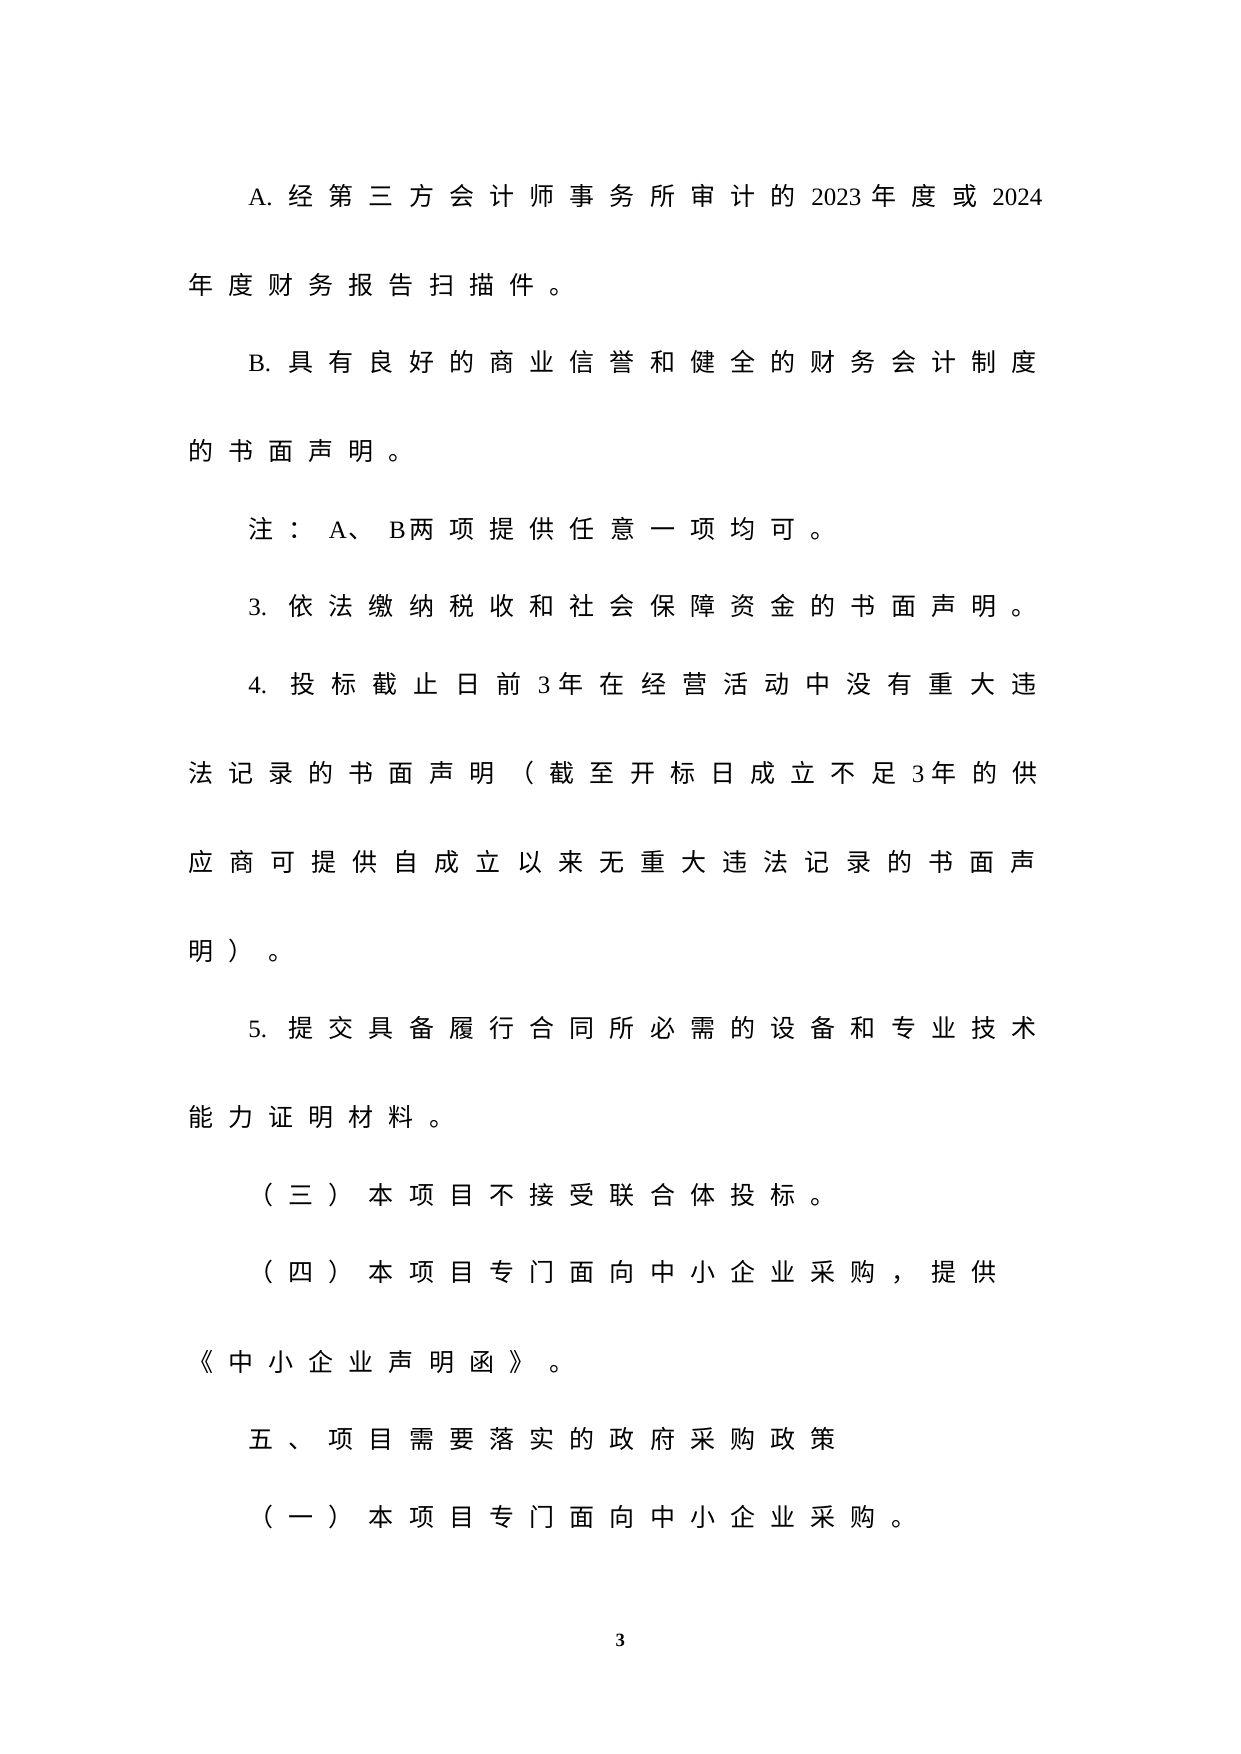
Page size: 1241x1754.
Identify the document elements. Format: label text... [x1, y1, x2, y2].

text 注：A、B两项提供任意一项均可。 [188, 498, 1052, 557]
text （四）本项目专门面向中小企业采购，提供《中小企业声明函》。 [188, 1241, 1052, 1390]
text A.经第三方会计师事务所审计的2023年度或2024年度财务报告扫描件。 [188, 164, 1052, 313]
text 4. 投标截止日前3年在经营活动中没有重大违法记录的书面声明（截至开标日成立不足3年的供应商可提供自成立以来无重大违法记录的书面声明）。 [188, 653, 1052, 979]
text （三）本项目不接受联合体投标。 [188, 1164, 1052, 1223]
text 五、项目需要落实的政府采购政策 [188, 1408, 1052, 1467]
text B. 具有良好的商业信誉和健全的财务会计制度的书面声明。 [188, 331, 1052, 479]
text 3. 依法缴纳税收和社会保障资金的书面声明。 [188, 575, 1052, 634]
text 5. 提交具备履行合同所必需的设备和专业技术能力证明材料。 [188, 997, 1052, 1146]
text （一）本项目专门面向中小企业采购。 [188, 1485, 1052, 1545]
